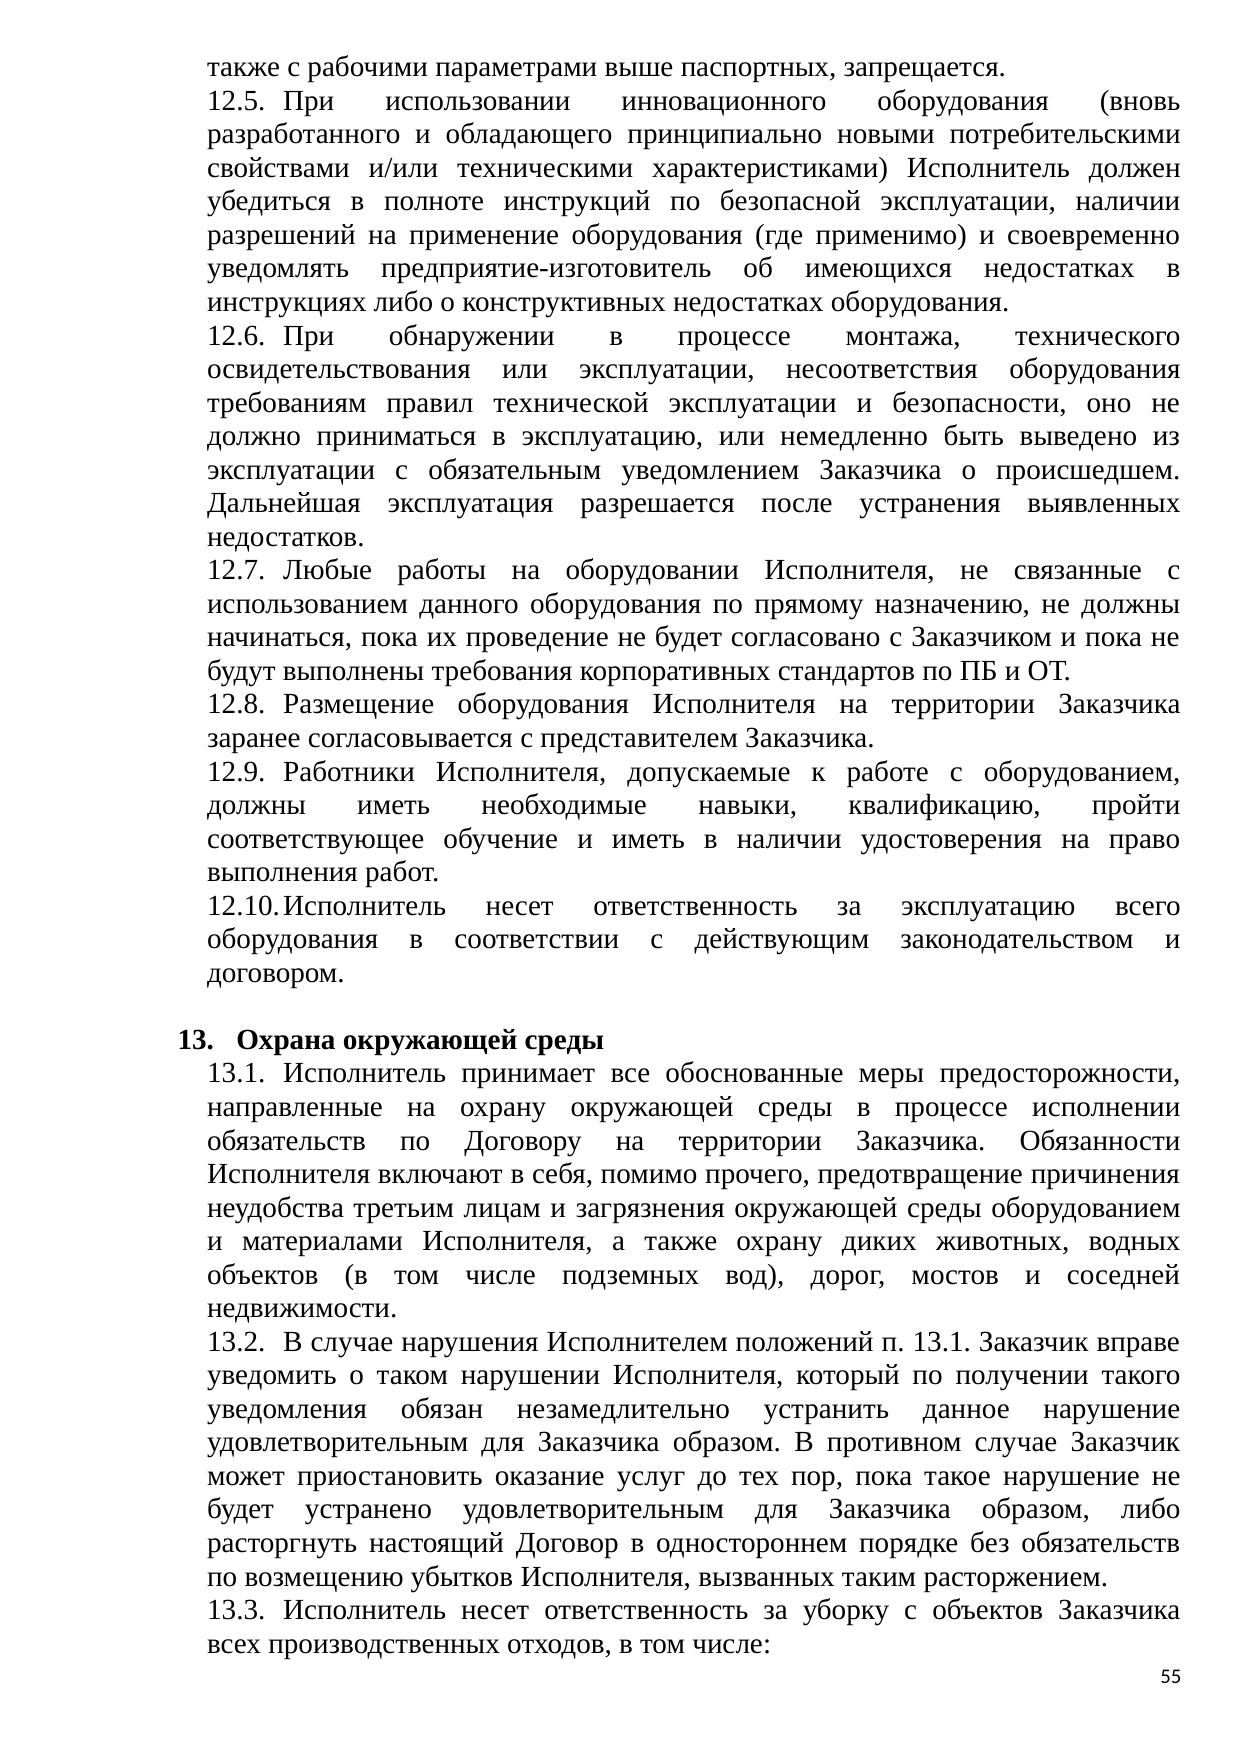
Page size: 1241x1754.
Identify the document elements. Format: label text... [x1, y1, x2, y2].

list Охрана окружающей среды [177, 1022, 1181, 1056]
list Исполнитель принимает все обоснованные меры предосторожности, направленные на охрану окружающей среды в процессе исполнении обязательств по Договору на территории Заказчика. Обязанности Исполнителя включают в себя, помимо прочего, предотвращение причинения неудобства третьим лицам и загрязнения окружающей среды оборудованием и материалами Исполнителя, а также охрану диких животных, водных объектов (в том числе подземных вод), дорог, мостов и соседней недвижимости. [207, 1056, 1181, 1324]
list Любые работы на оборудовании Исполнителя, не связанные с использованием данного оборудования по прямому назначению, не должны начинаться, пока их проведение не будет согласовано с Заказчиком и пока не будут выполнены требования корпоративных стандартов по ПБ и ОТ. [207, 552, 1181, 687]
list Работники Исполнителя, допускаемые к работе с оборудованием, должны иметь необходимые навыки, квалификацию, пройти соответствующее обучение и иметь в наличии удостоверения на право выполнения работ. [207, 754, 1181, 888]
list При обнаружении в процессе монтажа, технического освидетельствования или эксплуатации, несоответствия оборудования требованиям правил технической эксплуатации и безопасности, оно не должно приниматься в эксплуатацию, или немедленно быть выведено из эксплуатации с обязательным уведомлением Заказчика о происшедшем. Дальнейшая эксплуатация разрешается после устранения выявленных недостатков. [207, 318, 1181, 552]
list При использовании инновационного оборудования (вновь разработанного и обладающего принципиально новыми потребительскими свойствами и/или техническими характеристиками) Исполнитель должен убедиться в полноте инструкций по безопасной эксплуатации, наличии разрешений на применение оборудования (где применимо) и своевременно уведомлять предприятие-изготовитель об имеющихся недостатках в инструкциях либо о конструктивных недостатках оборудования. [207, 83, 1181, 318]
list Размещение оборудования Исполнителя на территории Заказчика заранее согласовывается с представителем Заказчика. [207, 687, 1181, 754]
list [207, 49, 1181, 83]
list Исполнитель несет ответственность за уборку с объектов Заказчика всех производственных отходов, в том числе: [207, 1592, 1181, 1659]
list В случае нарушения Исполнителем положений п. 13.1. Заказчик вправе уведомить о таком нарушении Исполнителя, который по получении такого уведомления обязан незамедлительно устранить данное нарушение удовлетворительным для Заказчика образом. В противном случае Заказчик может приостановить оказание услуг до тех пор, пока такое нарушение не будет устранено удовлетворительным для Заказчика образом, либо расторгнуть настоящий Договор в одностороннем порядке без обязательств по возмещению убытков Исполнителя, вызванных таким расторжением. [207, 1324, 1181, 1592]
list Исполнитель несет ответственность за эксплуатацию всего оборудования в соответствии с действующим законодательством и договором. [207, 888, 1181, 988]
